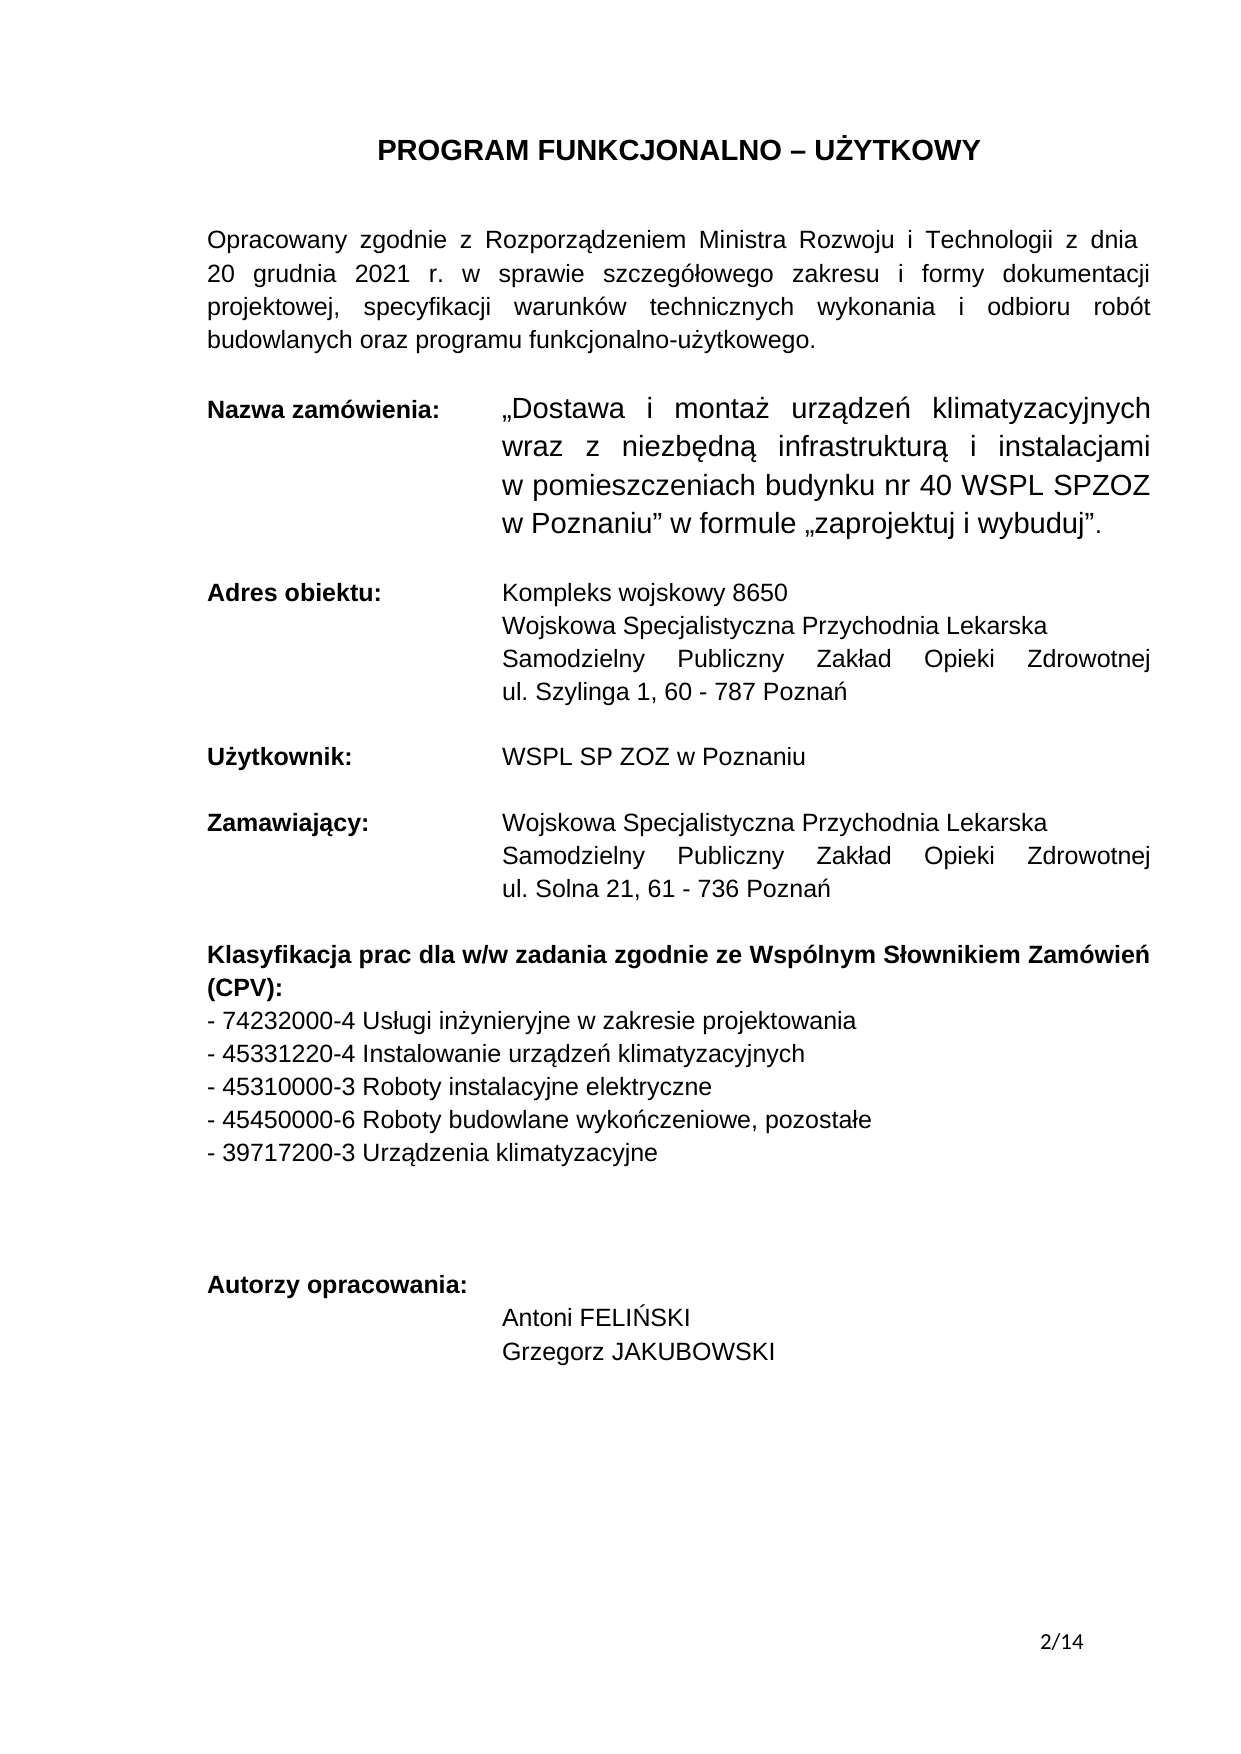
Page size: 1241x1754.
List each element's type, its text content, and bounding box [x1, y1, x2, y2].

text Adres obiektu: Kompleks wojskowy 8650 [207, 578, 1152, 607]
text Antoni FELIŃSKI [207, 1303, 1152, 1332]
text Klasyfikacja prac dla w/w zadania zgodnie ze Wspólnym Słownikiem Zamówień (CPV): [207, 940, 1152, 1002]
text PROGRAM FUNKCJONALNO – UŻYTKOWY [207, 133, 1152, 167]
text - 45310000-3 Roboty instalacyjne elektryczne [207, 1072, 1152, 1101]
text - 45450000-6 Roboty budowlane wykończeniowe, pozostałe [207, 1105, 1152, 1134]
text Użytkownik: WSPL SP ZOZ w Poznaniu [207, 742, 1152, 771]
text Zamawiający: Wojskowa Specjalistyczna Przychodnia Lekarska Samodzielny Publiczny Zakład Opieki Zdrowotnej ul. Solna 21, 61 - 736 Poznań [207, 808, 1152, 903]
text Opracowany zgodnie z Rozporządzeniem Ministra Rozwoju i Technologii z dnia 20 grudnia 2021 r. w sprawie szczegółowego zakresu i formy dokumentacji projektowej, specyfikacji warunków technicznych wykonania i odbioru robót budowlanych oraz programu funkcjonalno-użytkowego. [207, 226, 1152, 353]
text - 74232000-4 Usługi inżynieryjne w zakresie projektowania [207, 1006, 1152, 1035]
text Grzegorz JAKUBOWSKI [502, 1336, 1152, 1365]
text - 45331220-4 Instalowanie urządzeń klimatyzacyjnych [207, 1039, 1152, 1068]
text Wojskowa Specjalistyczna Przychodnia Lekarska Samodzielny Publiczny Zakład Opieki Zdrowotnej ul. Szylinga 1, 60 - 787 Poznań [207, 611, 1152, 706]
text Nazwa zamówienia: „Dostawa i montaż urządzeń klimatyzacyjnych wraz z niezbędną infrastrukturą i instalacjami w pomieszczeniach budynku nr 40 WSPL SPZOZ w Poznaniu” w formule „zaprojektuj i wybuduj”. [207, 391, 1152, 540]
text - 39717200-3 Urządzenia klimatyzacyjne [207, 1138, 1152, 1167]
text Autorzy opracowania: [207, 1270, 1152, 1299]
